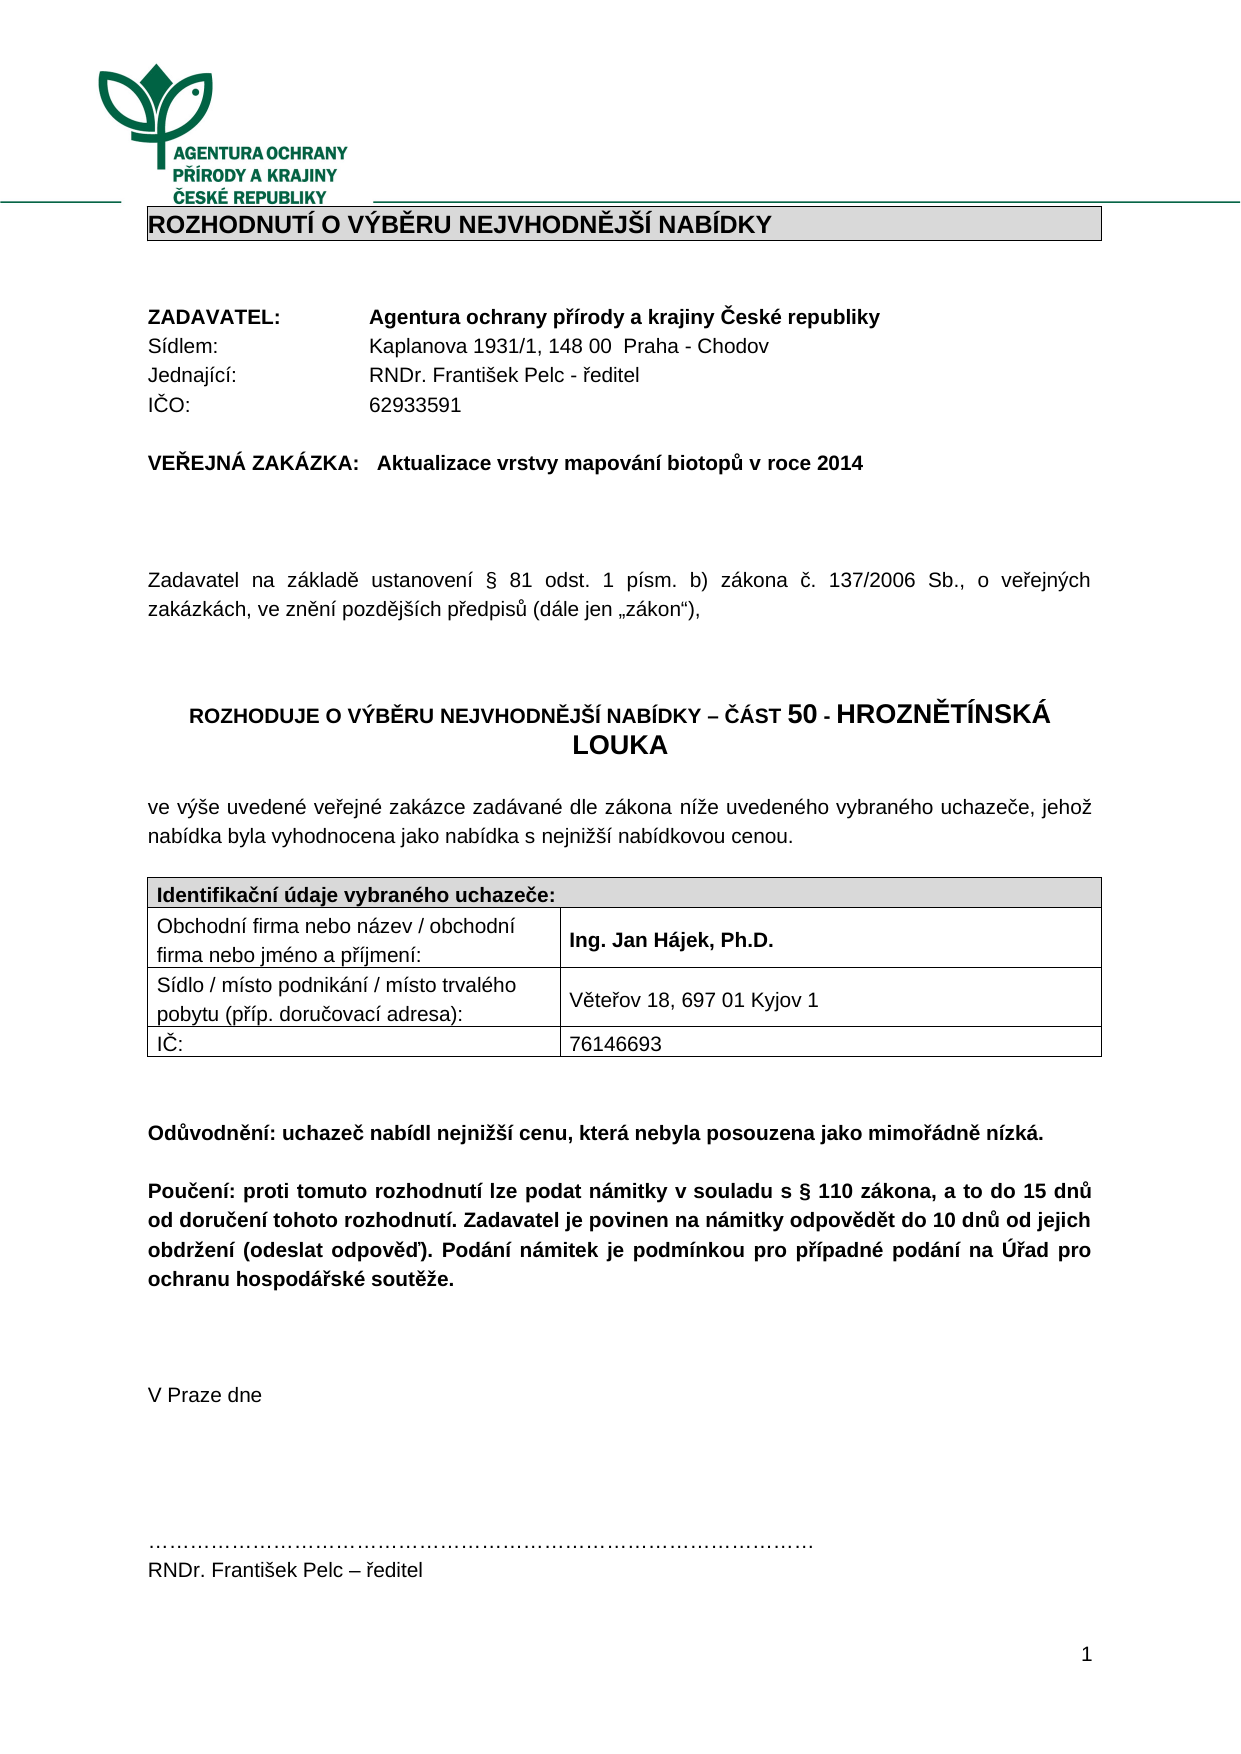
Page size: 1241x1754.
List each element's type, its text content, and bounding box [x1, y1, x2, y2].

text VEŘEJNÁ ZAKÁZKA: Aktualizace vrstvy mapování biotopů v roce 2014 [148, 446, 1092, 475]
text Jednající: RNDr. František Pelc - ředitel [148, 358, 1092, 387]
text IČO: 62933591 [148, 387, 1092, 416]
table_cell Obchodní firma nebo název / obchodní firma nebo jméno a příjmení: [148, 908, 560, 967]
table_cell Sídlo / místo podnikání / místo trvalého pobytu (příp. doručovací adresa): [148, 968, 560, 1026]
text Poučení: proti tomuto rozhodnutí lze podat námitky v souladu s § 110 zákona, a to do 15 dnů od doručení tohoto rozhodnutí. Zadavatel je povinen na námitky odpovědět do 10 dnů od jejich obdržení (odeslat odpověď). Podání námitek je podmínkou pro případné podání na Úřad pro ochranu hospodářské soutěže. [148, 1174, 1092, 1291]
table_cell 76146693 [561, 1027, 1101, 1056]
text Zadavatel na základě ustanovení § 81 odst. 1 písm. b) zákona č. 137/2006 Sb., o veřejných zakázkách, ve znění pozdějších předpisů (dále jen „zákon“), [148, 562, 1092, 621]
text V Praze dne [148, 1378, 1092, 1407]
table_header Identifikační údaje vybraného uchazeče: [148, 878, 1101, 907]
subtitle RozhodUJE o výběru nejvhodnější nabídky – část 50 - Hroznětínská louka [148, 698, 1092, 760]
text ZADAVATEL: Agentura ochrany přírody a krajiny České republiky [148, 300, 1092, 329]
table_cell IČ: [148, 1027, 560, 1056]
table_cell Věteřov 18, 697 01 Kyjov 1 [561, 968, 1101, 1026]
text Odůvodnění: uchazeč nabídl nejnižší cenu, která nebyla posouzena jako mimořádně nízká. [148, 1116, 1092, 1145]
text …………………………………………………………………………………… [148, 1524, 1092, 1553]
text RNDr. František Pelc – ředitel [148, 1553, 1092, 1582]
table_cell Ing. Jan Hájek, Ph.D. [561, 908, 1101, 967]
title Rozhodnutí o VÝBĚRU NEJVHODNĚJŠÍ NABÍDKY [148, 207, 1101, 240]
picture [0, 0, 1241, 209]
subtitle ve výše uvedené veřejné zakázce zadávané dle zákona níže uvedeného vybraného uchazeče, jehož nabídka byla vyhodnocena jako nabídka s nejnižší nabídkovou cenou. [148, 789, 1092, 848]
text Sídlem: Kaplanova 1931/1, 148 00 Praha - Chodov [148, 329, 1092, 358]
